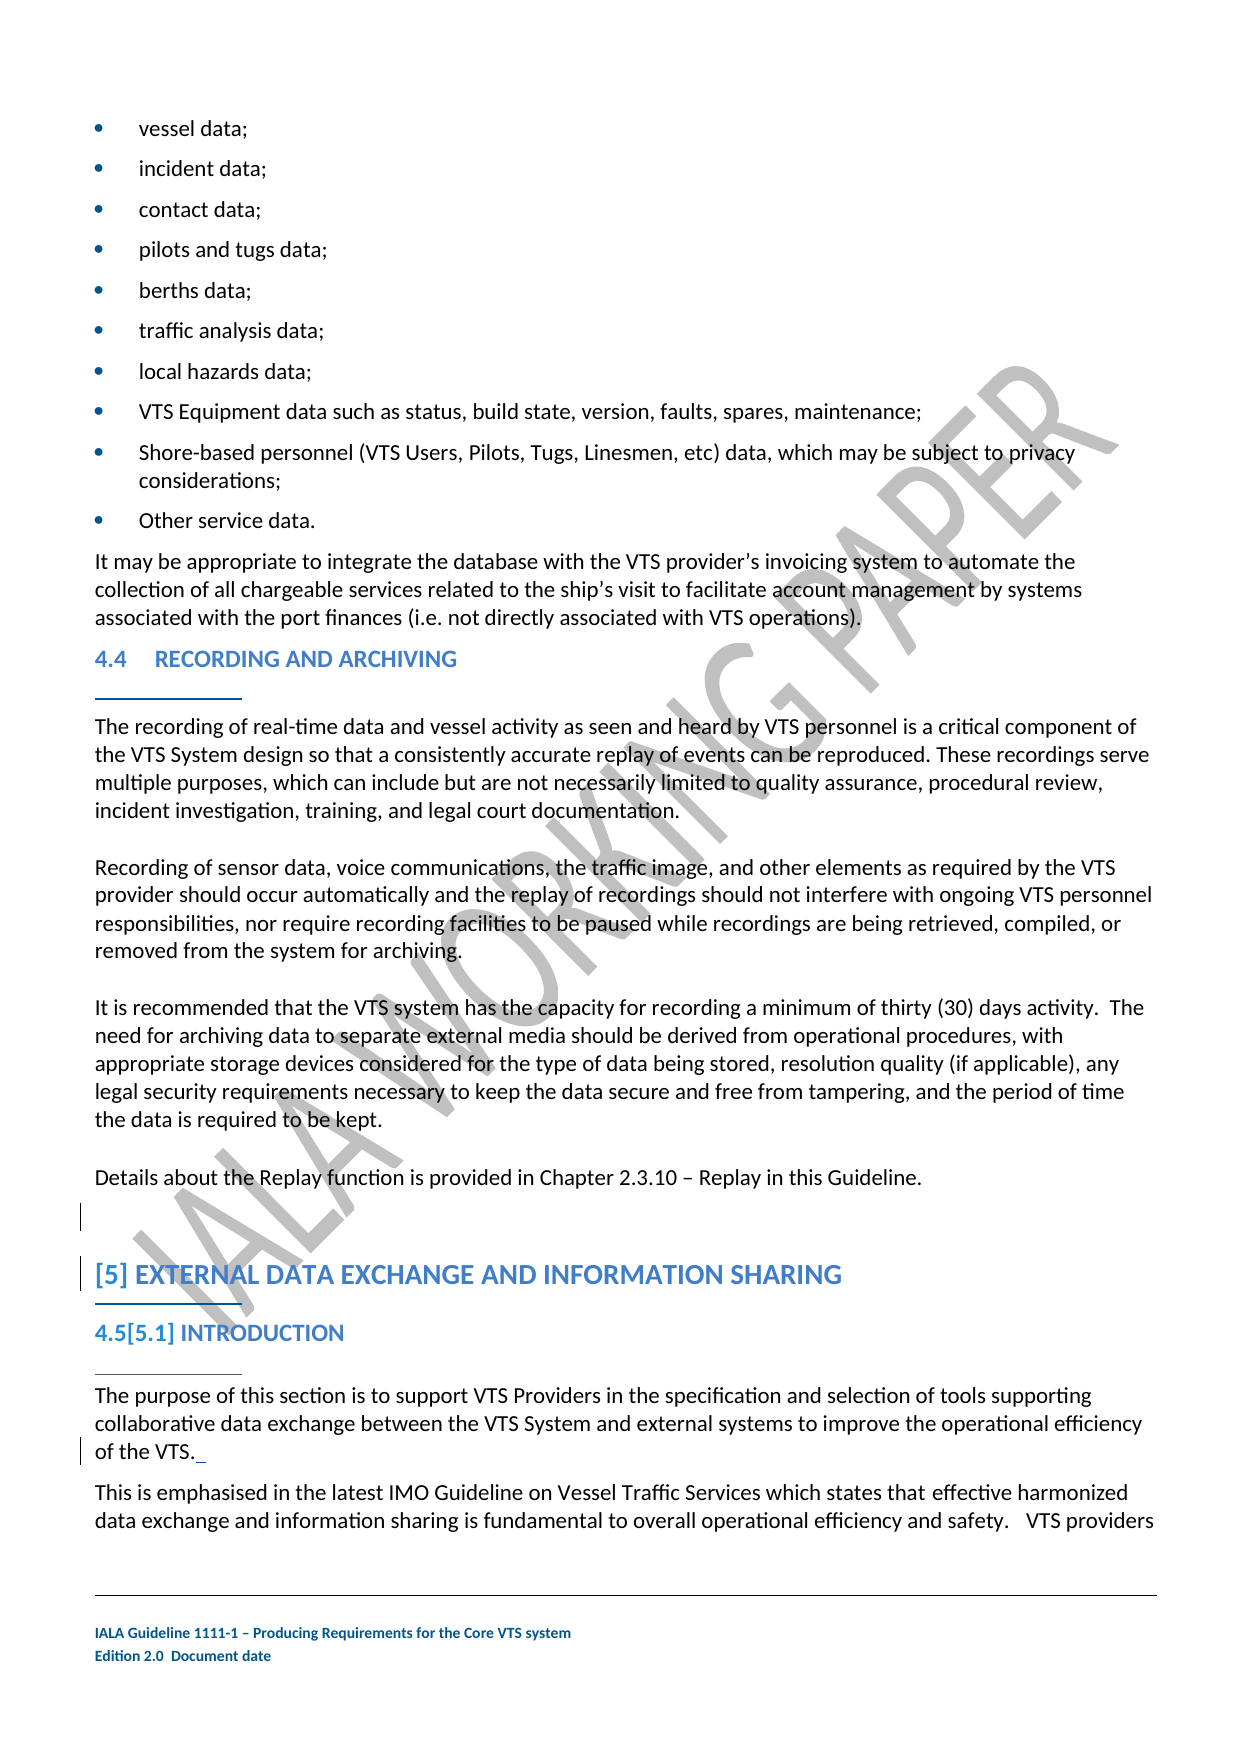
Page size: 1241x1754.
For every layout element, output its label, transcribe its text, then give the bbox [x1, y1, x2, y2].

text berths data; [94, 276, 1157, 304]
text incident data; [94, 154, 1157, 182]
text Recording of sensor data, voice communications, the traffic image, and other elements as required by the VTS provider should occur automatically and the replay of recordings should not interfere with ongoing VTS personnel responsibilities, nor require recording facilities to be paused while recordings are being retrieved, compiled, or removed from the system for archiving. [94, 853, 1157, 965]
text traffic analysis data; [94, 316, 1157, 344]
text VTS Equipment data such as status, build state, version, faults, spares, maintenance; [94, 397, 1157, 425]
subtitle EXTERNAL Data EXCHANGE and Information Sharing [94, 1256, 1157, 1291]
text vessel data; [94, 114, 1157, 142]
subtitle Introduction [94, 1317, 1157, 1348]
text The purpose of this section is to support VTS Providers in the specification and selection of tools supporting collaborative data exchange between the VTS System and external systems to improve the operational efficiency of the VTS. [94, 1381, 1157, 1465]
text It may be appropriate to integrate the database with the VTS provider’s invoicing system to automate the collection of all chargeable services related to the ship’s visit to facilitate account management by systems associated with the port finances (i.e. not directly associated with VTS operations). [94, 547, 1157, 631]
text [94, 1478, 1157, 1534]
text The recording of real-time data and vessel activity as seen and heard by VTS personnel is a critical component of the VTS System design so that a consistently accurate replay of events can be reproduced. These recordings serve multiple purposes, which can include but are not necessarily limited to quality assurance, procedural review, incident investigation, training, and legal court documentation. [94, 712, 1157, 824]
text pilots and tugs data; [94, 235, 1157, 263]
text It is recommended that the VTS system has the capacity for recording a minimum of thirty (30) days activity. The need for archiving data to separate external media should be derived from operational procedures, with appropriate storage devices considered for the type of data being stored, resolution quality (if applicable), any legal security requirements necessary to keep the data secure and free from tampering, and the period of time the data is required to be kept. [94, 993, 1157, 1133]
text contact data; [94, 195, 1157, 223]
subtitle Recording and Archiving [94, 643, 1084, 674]
text local hazards data; [94, 357, 1157, 385]
text Details about the Replay function is provided in Chapter 2.3.10 – Replay in this Guideline. [94, 1168, 1157, 1190]
text Other service data. [94, 506, 1157, 534]
text Shore-based personnel (VTS Users, Pilots, Tugs, Linesmen, etc) data, which may be subject to privacy considerations; [94, 438, 1157, 494]
